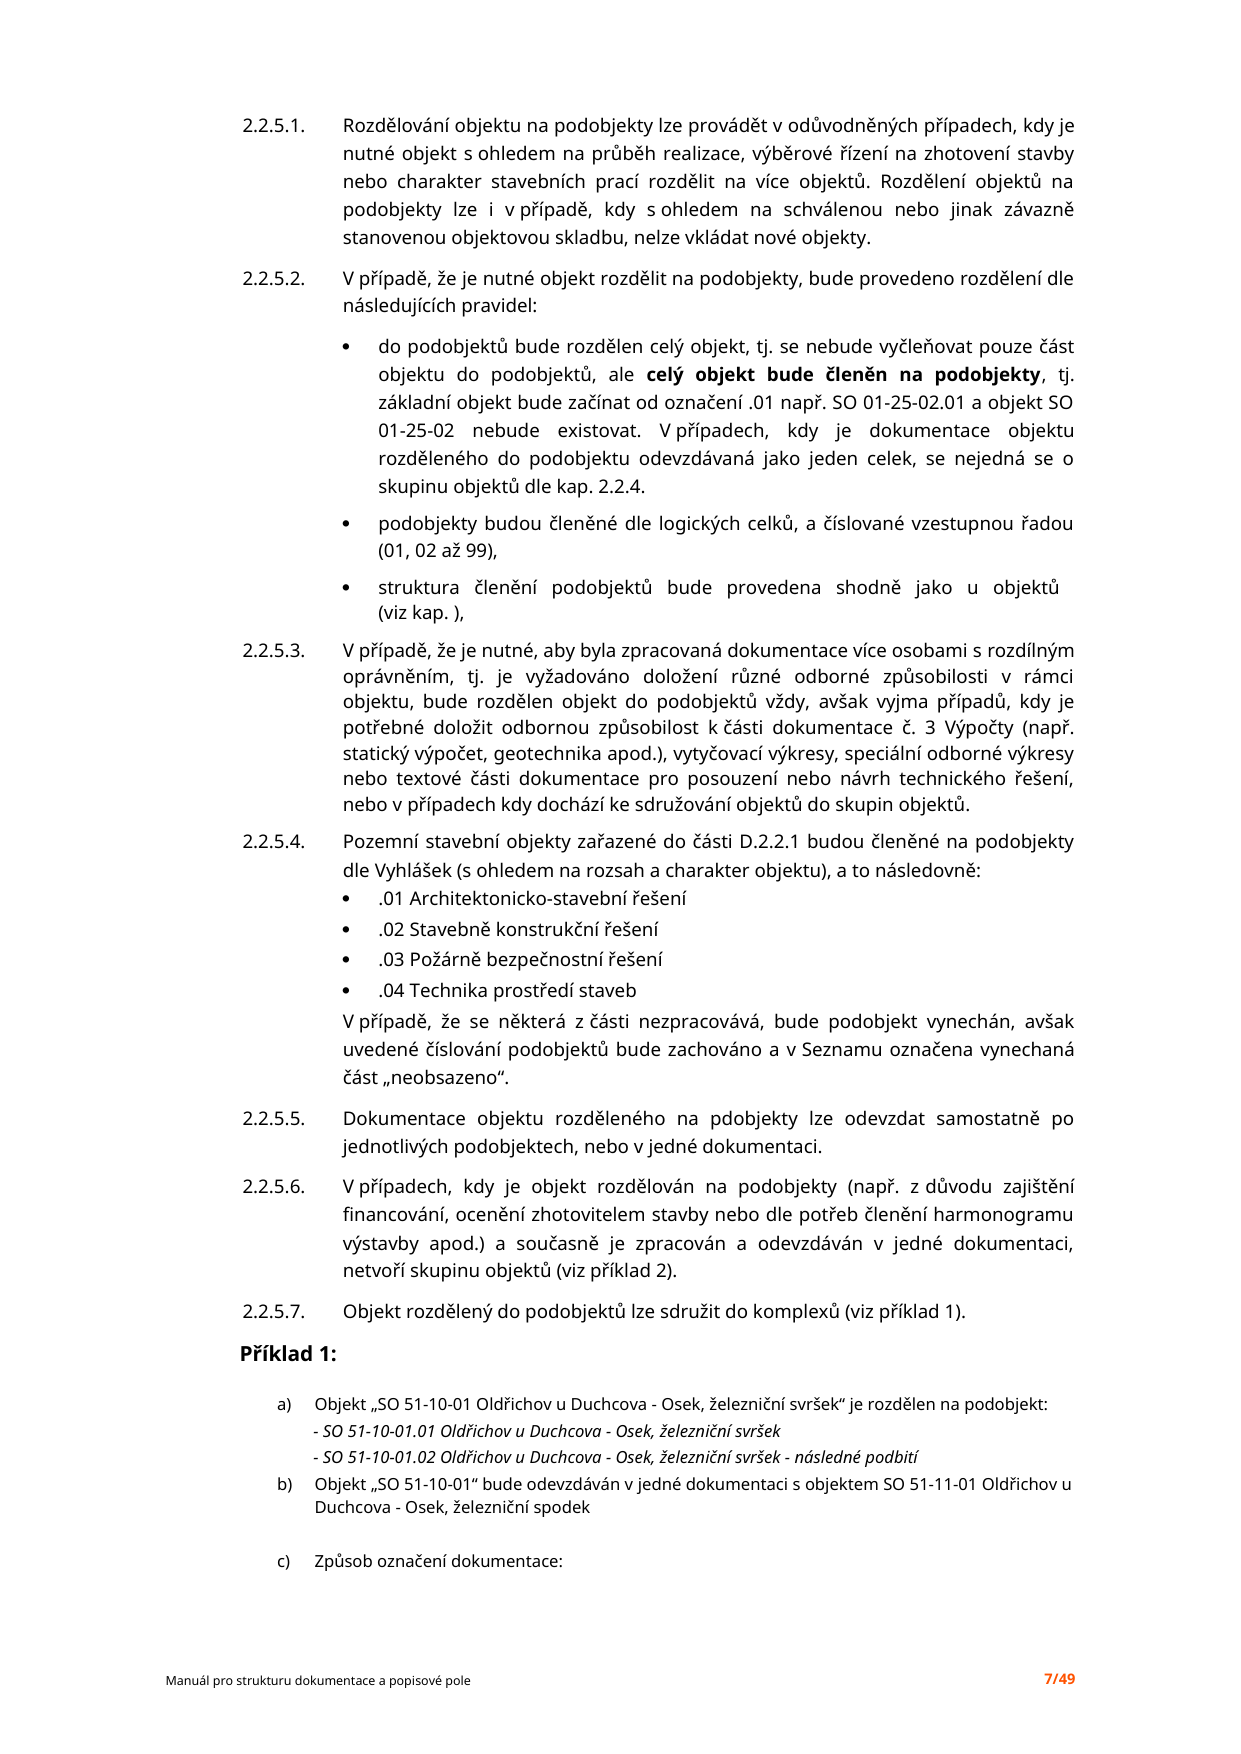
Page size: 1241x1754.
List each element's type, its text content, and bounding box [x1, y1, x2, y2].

text .01 Architektonicko-stavební řešení [343, 885, 1075, 910]
text Rozdělování objektu na podobjekty lze provádět v odůvodněných případech, kdy je nutné objekt s ohledem na průběh realizace, výběrové řízení na zhotovení stavby nebo charakter stavebních prací rozdělit na více objektů. Rozdělení objektů na podobjekty lze i v případě, kdy s ohledem na schválenou nebo jinak závazně stanovenou objektovou skladbu, nelze vkládat nové objekty. [242, 112, 1075, 250]
list V případě, že se některá z části nezpracovává, bude podobjekt vynechán, avšak uvedené číslování podobjektů bude zachováno a v Seznamu označena vynechaná část „neobsazeno“. [343, 1009, 1075, 1090]
text podobjekty budou členěné dle logických celků, a číslované vzestupnou řadou (01, 02 až 99), [343, 510, 1075, 563]
text V případě, že je nutné objekt rozdělit na podobjekty, bude provedeno rozdělení dle následujících pravidel: [242, 265, 1075, 318]
text .04 Technika prostředí staveb [343, 978, 1075, 1003]
text .03 Požárně bezpečnostní řešení [343, 947, 1075, 972]
text Pozemní stavební objekty zařazené do části D.2.2.1 budou členěné na podobjekty dle Vyhlášek (s ohledem na rozsah a charakter objektu), a to následovně: [242, 829, 1075, 882]
text - SO 51-10-01.02 Oldřichov u Duchcova - Osek, železniční svršek - následné podbití [239, 1446, 1075, 1469]
list Objekt „SO 51-10-01“ bude odevzdáván v jedné dokumentaci s objektem SO 51-11-01 Oldřichov u Duchcova - Osek, železniční spodek [277, 1473, 1075, 1518]
text do podobjektů bude rozdělen celý objekt, tj. se nebude vyčleňovat pouze část objektu do podobjektů, ale celý objekt bude členěn na podobjekty, tj. základní objekt bude začínat od označení .01 např. SO 01-25-02.01 a objekt SO 01-25-02 nebude existovat. V případech, kdy je dokumentace objektu rozděleného do podobjektu odevzdávaná jako jeden celek, se nejedná se o skupinu objektů dle kap. 2.2.4. [343, 333, 1075, 499]
text V případě, že je nutné, aby byla zpracovaná dokumentace více osobami s rozdílným oprávněním, tj. je vyžadováno doložení různé odborné způsobilosti v rámci objektu, bude rozdělen objekt do podobjektů vždy, avšak vyjma případů, kdy je potřebné doložit odbornou způsobilost k části dokumentace č. 3 Výpočty (např. statický výpočet, geotechnika apod.), vytyčovací výkresy, speciální odborné výkresy nebo textové části dokumentace pro posouzení nebo návrh technického řešení, nebo v případech kdy dochází ke sdružování objektů do skupin objektů. [242, 638, 1075, 816]
text Objekt rozdělený do podobjektů lze sdružit do komplexů (viz příklad 1). [242, 1298, 1075, 1324]
text - SO 51-10-01.01 Oldřichov u Duchcova - Osek, železniční svršek [313, 1419, 1075, 1442]
text .02 Stavebně konstrukční řešení [343, 916, 1075, 941]
text Příklad 1: [165, 1339, 1075, 1367]
text V případech, kdy je objekt rozdělován na podobjekty (např. z důvodu zajištění financování, ocenění zhotovitelem stavby nebo dle potřeb členění harmonogramu výstavby apod.) a současně je zpracován a odevzdáván v jedné dokumentaci, netvoří skupinu objektů (viz příklad 2). [242, 1174, 1075, 1283]
text struktura členění podobjektů bude provedena shodně jako u objektů (viz kap. 2.3), [343, 574, 1075, 625]
list Objekt „SO 51-10-01 Oldřichov u Duchcova - Osek, železniční svršek“ je rozdělen na podobjekt: [277, 1392, 1075, 1415]
text Dokumentace objektu rozděleného na pdobjekty lze odevzdat samostatně po jednotlivých podobjektech, nebo v jedné dokumentaci. [242, 1105, 1075, 1159]
list Způsob označení dokumentace: [277, 1549, 1075, 1572]
